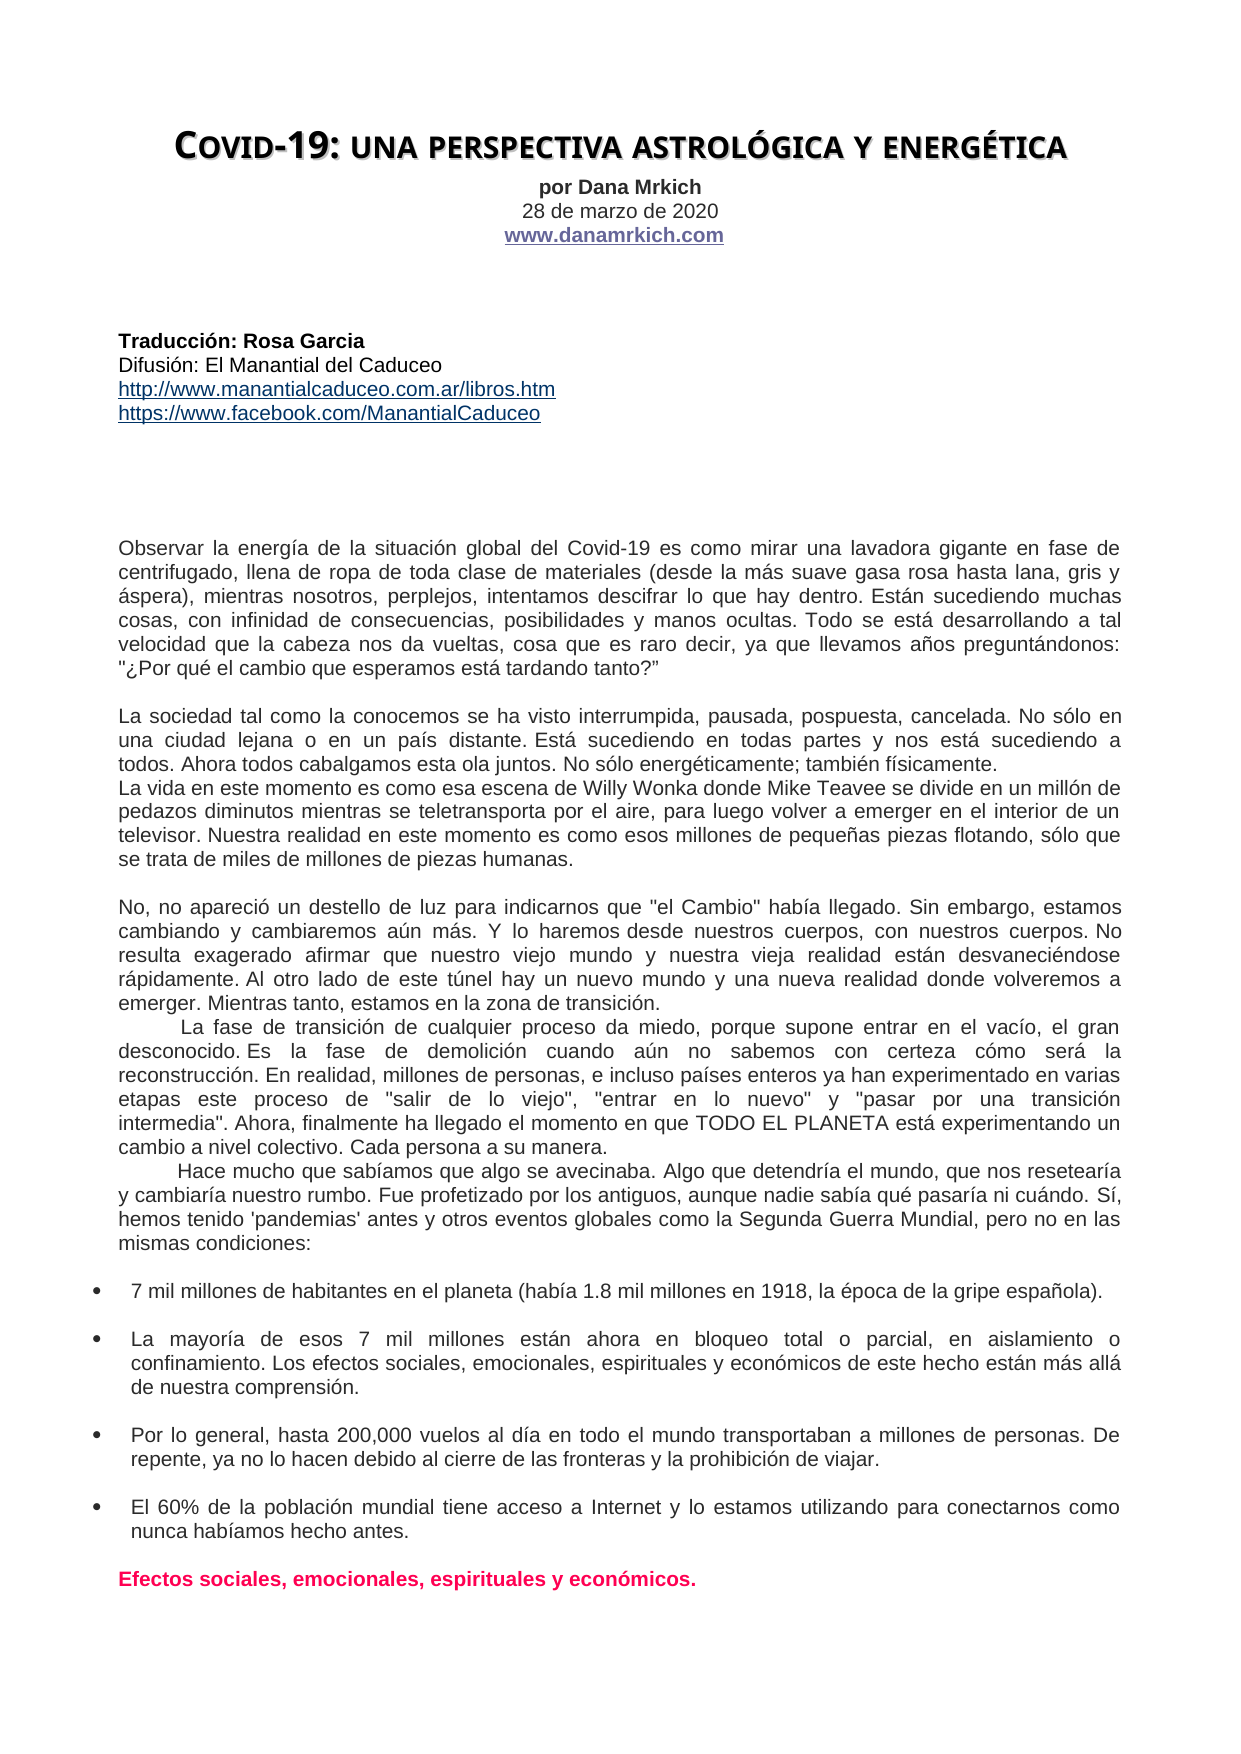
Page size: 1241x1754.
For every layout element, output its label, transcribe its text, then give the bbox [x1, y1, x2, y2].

text La sociedad tal como la conocemos se ha visto interrumpida, pausada, pospuesta, cancelada. No sólo en una ciudad lejana o en un país distante. Está sucediendo en todas partes y nos está sucediendo a todos. Ahora todos cabalgamos esta ola juntos. No sólo energéticamente; también físicamente. [118, 703, 1122, 775]
text Observar la energía de la situación global del Covid-19 es como mirar una lavadora gigante en fase de centrifugado, llena de ropa de toda clase de materiales (desde la más suave gasa rosa hasta lana, gris y áspera), mientras nosotros, perplejos, intentamos descifrar lo que hay dentro. Están sucediendo muchas cosas, con infinidad de consecuencias, posibilidades y manos ocultas. Todo se está desarrollando a tal velocidad que la cabeza nos da vueltas, cosa que es raro decir, ya que llevamos años preguntándonos: "¿Por qué el cambio que esperamos está tardando tanto?” [118, 536, 1122, 679]
text Efectos sociales, emocionales, espirituales y económicos. [118, 1566, 1122, 1590]
text La vida en este momento es como esa escena de Willy Wonka donde Mike Teavee se divide en un millón de pedazos diminutos mientras se teletransporta por el aire, para luego volver a emerger en el interior de un televisor. Nuestra realidad en este momento es como esos millones de pequeñas piezas flotando, sólo que se trata de miles de millones de piezas humanas. [118, 775, 1122, 871]
list La mayoría de esos 7 mil millones están ahora en bloqueo total o parcial, en aislamiento o confinamiento. Los efectos sociales, emocionales, espirituales y económicos de este hecho están más allá de nuestra comprensión. [93, 1327, 1122, 1398]
list Por lo general, hasta 200,000 vuelos al día en todo el mundo transportaban a millones de personas. De repente, ya no lo hacen debido al cierre de las fronteras y la prohibición de viajar. [93, 1422, 1122, 1471]
text Hace mucho que sabíamos que algo se avecinaba. Algo que detendría el mundo, que nos resetearía y cambiaría nuestro rumbo. Fue profetizado por los antiguos, aunque nadie sabía qué pasaría ni cuándo. Sí, hemos tenido 'pandemias' antes y otros eventos globales como la Segunda Guerra Mundial, pero no en las mismas condiciones: [118, 1159, 1122, 1254]
text Traducción: Rosa Garcia Difusión: El Manantial del Caduceo http://www.manantialcaduceo.com.ar/libros.htm https://www.facebook.com/ManantialCaduceo [118, 329, 1122, 425]
text La fase de transición de cualquier proceso da miedo, porque supone entrar en el vacío, el gran desconocido. Es la fase de demolición cuando aún no sabemos con certeza cómo será la reconstrucción. En realidad, millones de personas, e incluso países enteros ya han experimentado en varias etapas este proceso de "salir de lo viejo", "entrar en lo nuevo" y "pasar por una transición intermedia". Ahora, finalmente ha llegado el momento en que TODO EL PLANETA está experimentando un cambio a nivel colectivo. Cada persona a su manera. [118, 1015, 1122, 1159]
subtitle Covid-19: una perspectiva astrológica y energética [118, 118, 1122, 169]
list 7 mil millones de habitantes en el planeta (había 1.8 mil millones en 1918, la época de la gripe española). [93, 1278, 1122, 1303]
text 28 de marzo de 2020 [118, 199, 1122, 223]
text No, no apareció un destello de luz para indicarnos que "el Cambio" había llegado. Sin embargo, estamos cambiando y cambiaremos aún más. Y lo haremos desde nuestros cuerpos, con nuestros cuerpos. No resulta exagerado afirmar que nuestro viejo mundo y nuestra vieja realidad están desvaneciéndose rápidamente. Al otro lado de este túnel hay un nuevo mundo y una nueva realidad donde volveremos a emerger. Mientras tanto, estamos en la zona de transición. [118, 895, 1122, 1015]
subtitle por Dana Mrkich [118, 169, 1122, 199]
text www.danamrkich.com [118, 223, 1122, 247]
list El 60% de la población mundial tiene acceso a Internet y lo estamos utilizando para conectarnos como nunca habíamos hecho antes. [93, 1494, 1122, 1542]
